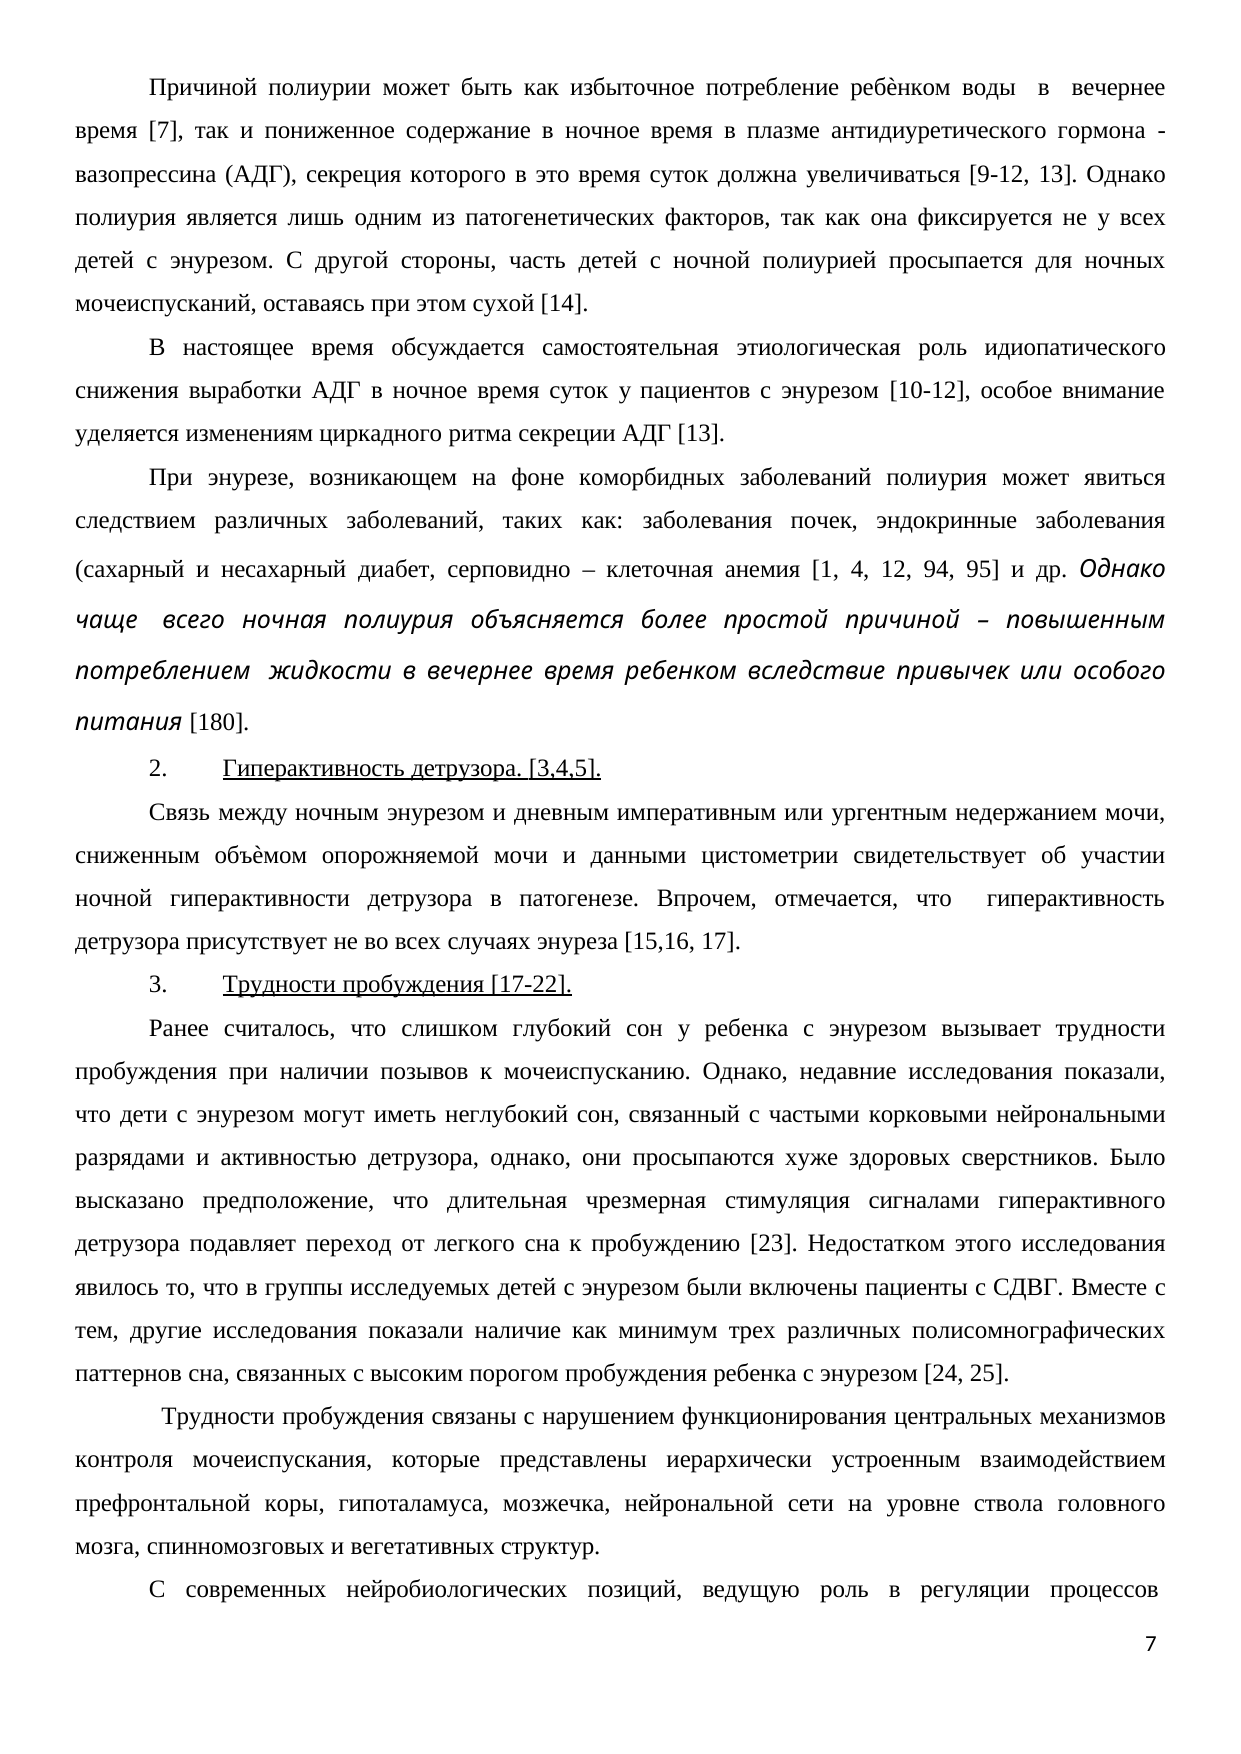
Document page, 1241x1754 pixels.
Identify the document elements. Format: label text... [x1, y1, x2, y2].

list Гиперактивность детрузора. [3,4,5]. [149, 755, 1178, 782]
text С современных нейробиологических позиций, ведущую роль в регуляции процессов [75, 1574, 1178, 1603]
text Причиной полиурии может быть как избыточное потребление ребѐнком воды в вечернее время [7], так и пониженное содержание в ночное время в плазме антидиуретического гормона - вазопрессина (АДГ), секреция которого в это время суток должна увеличиваться [9-12, 13]. Однако полиурия является лишь одним из патогенетических факторов, так как она фиксируется не у всех детей с энурезом. С другой стороны, часть детей с ночной полиурией просыпается для ночных мочеиспусканий, оставаясь при этом сухой [14]. [75, 72, 1166, 317]
text Связь между ночным энурезом и дневным императивным или ургентным недержанием мочи, сниженным объѐмом опорожняемой мочи и данными цистометрии свидетельствует об участии ночной гиперактивности детрузора в патогенезе. Впрочем, отмечается, что гиперактивность детрузора присутствует не во всех случаях энуреза [15,16, 17]. [75, 797, 1165, 955]
text Ранее считалось, что слишком глубокий сон у ребенка с энурезом вызывает трудности пробуждения при наличии позывов к мочеиспусканию. Однако, недавние исследования показали, что дети с энурезом могут иметь неглубокий сон, связанный с частыми корковыми нейрональными разрядами и активностью детрузора, однако, они просыпаются хуже здоровых сверстников. Было высказано предположение, что длительная чрезмерная стимуляция сигналами гиперактивного детрузора подавляет переход от легкого сна к пробуждению [23]. Недостатком этого исследования явилось то, что в группы исследуемых детей с энурезом были включены пациенты с СДВГ. Вместе с тем, другие исследования показали наличие как минимум трех различных полисомнографических паттернов сна, связанных с высоким порогом пробуждения ребенка с энурезом [24, 25]. [75, 1013, 1166, 1387]
text В настоящее время обсуждается самостоятельная этиологическая роль идиопатического снижения выработки АДГ в ночное время суток у пациентов с энурезом [10-12], особое внимание уделяется изменениям циркадного ритма секреции АДГ [13]. [75, 332, 1166, 447]
list Трудности пробуждения [17-22]. [149, 969, 1178, 998]
text При энурезе, возникающем на фоне коморбидных заболеваний полиурия может явиться следствием различных заболеваний, таких как: заболевания почек, эндокринные заболевания (сахарный и несахарный диабет, серповидно – клеточная анемия [1, 4, 12, 94, 95] и др. Однако чаще всего ночная полиурия объясняется более простой причиной – повышенным потреблением жидкости в вечернее время ребенком вследствие привычек или особого питания [180]. [75, 462, 1166, 738]
text Трудности пробуждения связаны с нарушением функционирования центральных механизмов контроля мочеиспускания, которые представлены иерархически устроенным взаимодействием префронтальной коры, гипоталамуса, мозжечка, нейрональной сети на уровне ствола головного мозга, спинномозговых и вегетативных структур. [75, 1401, 1166, 1559]
